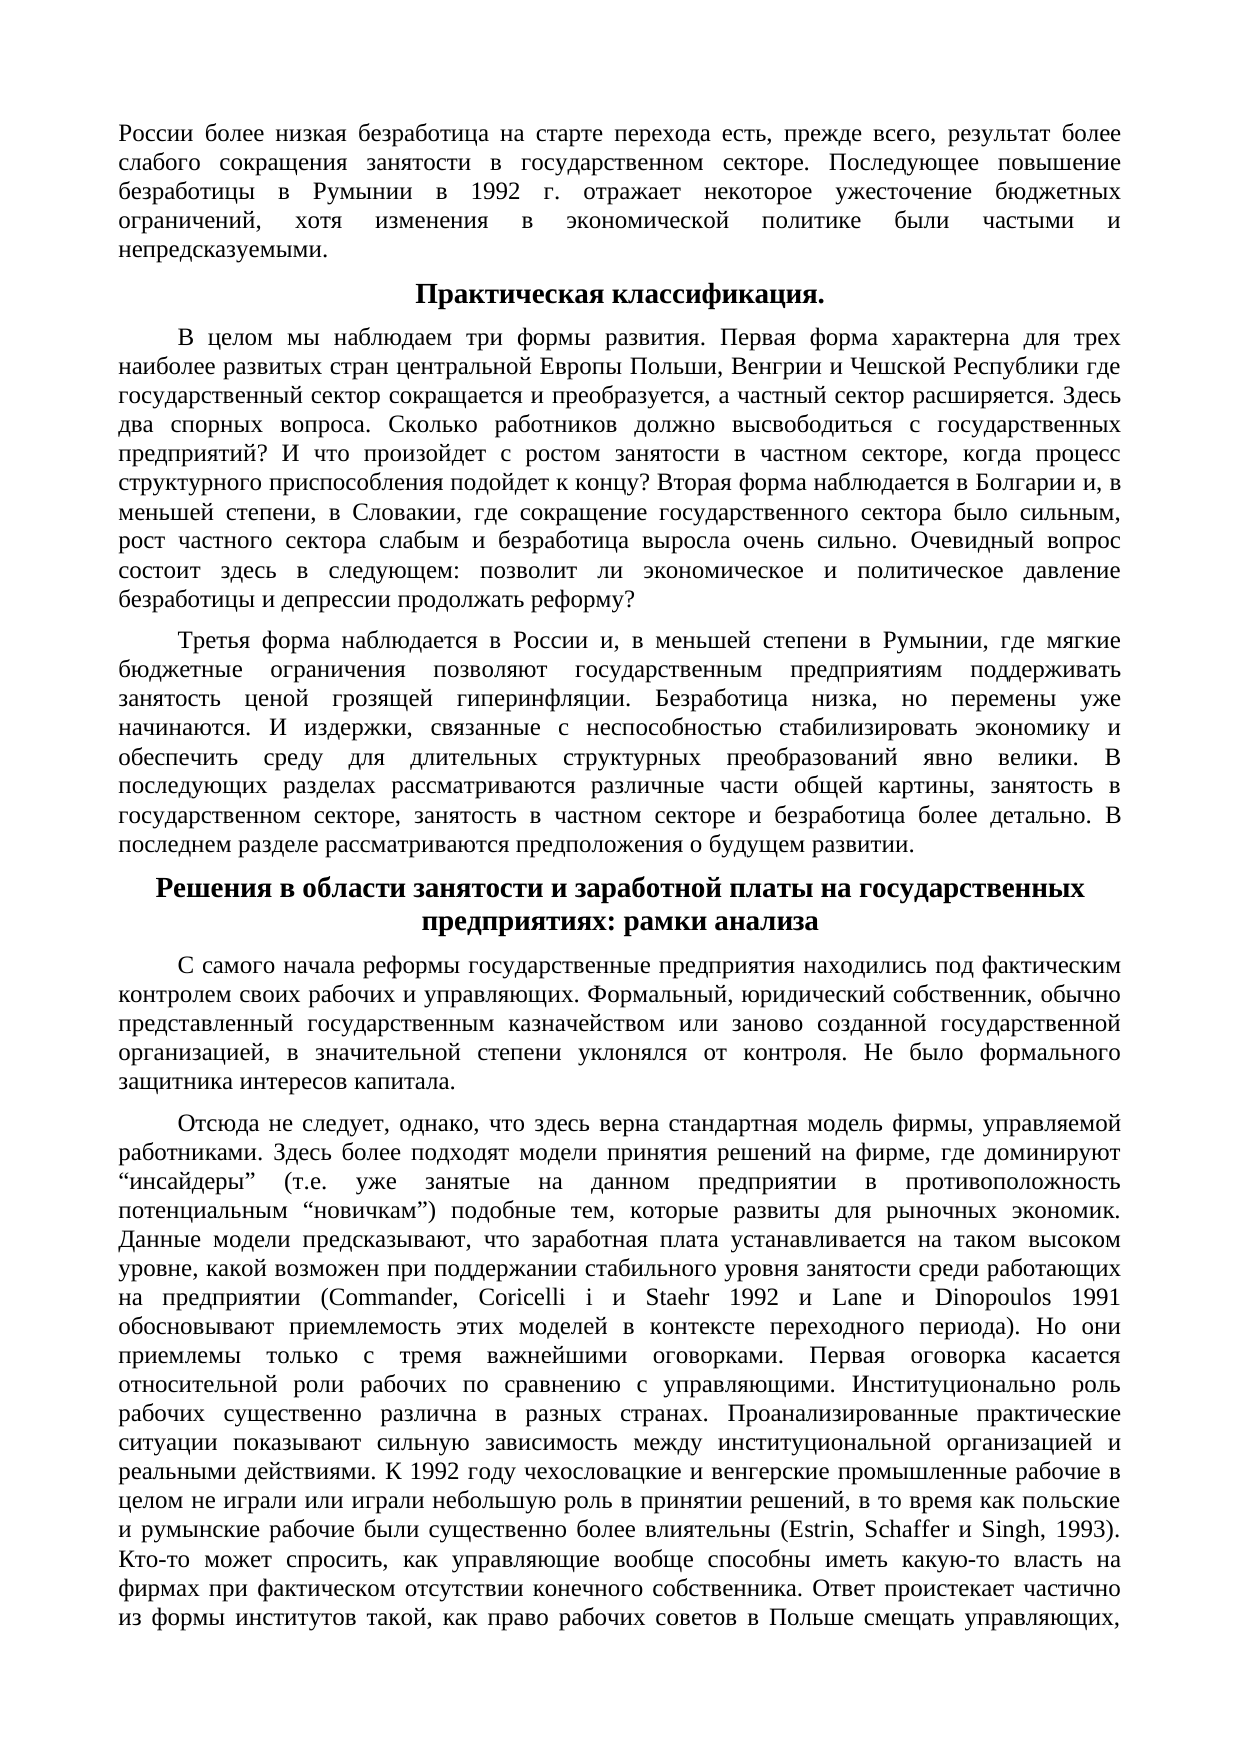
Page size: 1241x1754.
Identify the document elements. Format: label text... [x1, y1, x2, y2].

text Практическая классификация. [118, 276, 1122, 309]
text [118, 118, 1122, 263]
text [118, 1107, 1122, 1631]
text Третья форма наблюдается в России и, в меньшей степени в Румынии, где мягкие бюджетные ограничения позволяют государственным предприятиям поддерживать занятость ценой грозящей гиперинфляции. Безработица низка, но перемены уже начинаются. И издержки, связанные с неспособностью стабилизировать экономику и обеспечить среду для длительных структурных преобразований явно велики. В последующих разделах рассматриваются различные части общей картины, занятость в государственном секторе, занятость в частном секторе и безработица более детально. В последнем разделе рассматриваются предположения о будущем развитии. [118, 625, 1122, 858]
text С самого начала реформы государственные предприятия находились под фактическим контролем своих рабочих и управляющих. Формальный, юридический собственник, обычно представленный государственным казначейством или заново созданной государственной организацией, в значительной степени уклонялся от контроля. Не было формального защитника интересов капитала. [118, 950, 1122, 1095]
text В целом мы наблюдаем три формы развития. Первая форма характерна для трех наиболее развитых стран центральной Европы Польши, Венгрии и Чешской Республики где государственный сектор сокращается и преобразуется, а частный сектор расширяется. Здесь два спорных вопроса. Сколько работников должно высвободиться с государственных предприятий? И что произойдет с ростом занятости в частном секторе, когда процесс структурного приспособления подойдет к концу? Вторая форма наблюдается в Болгарии и, в меньшей степени, в Словакии, где сокращение государственного сектора было сильным, рост частного сектора слабым и безработица выросла очень сильно. Очевидный вопрос состоит здесь в следующем: позволит ли экономическое и политическое давление безработицы и депрессии продолжать реформу? [118, 322, 1122, 613]
text Решения в области занятости и заработной платы на государственных предприятиях: рамки анализа [118, 870, 1122, 937]
